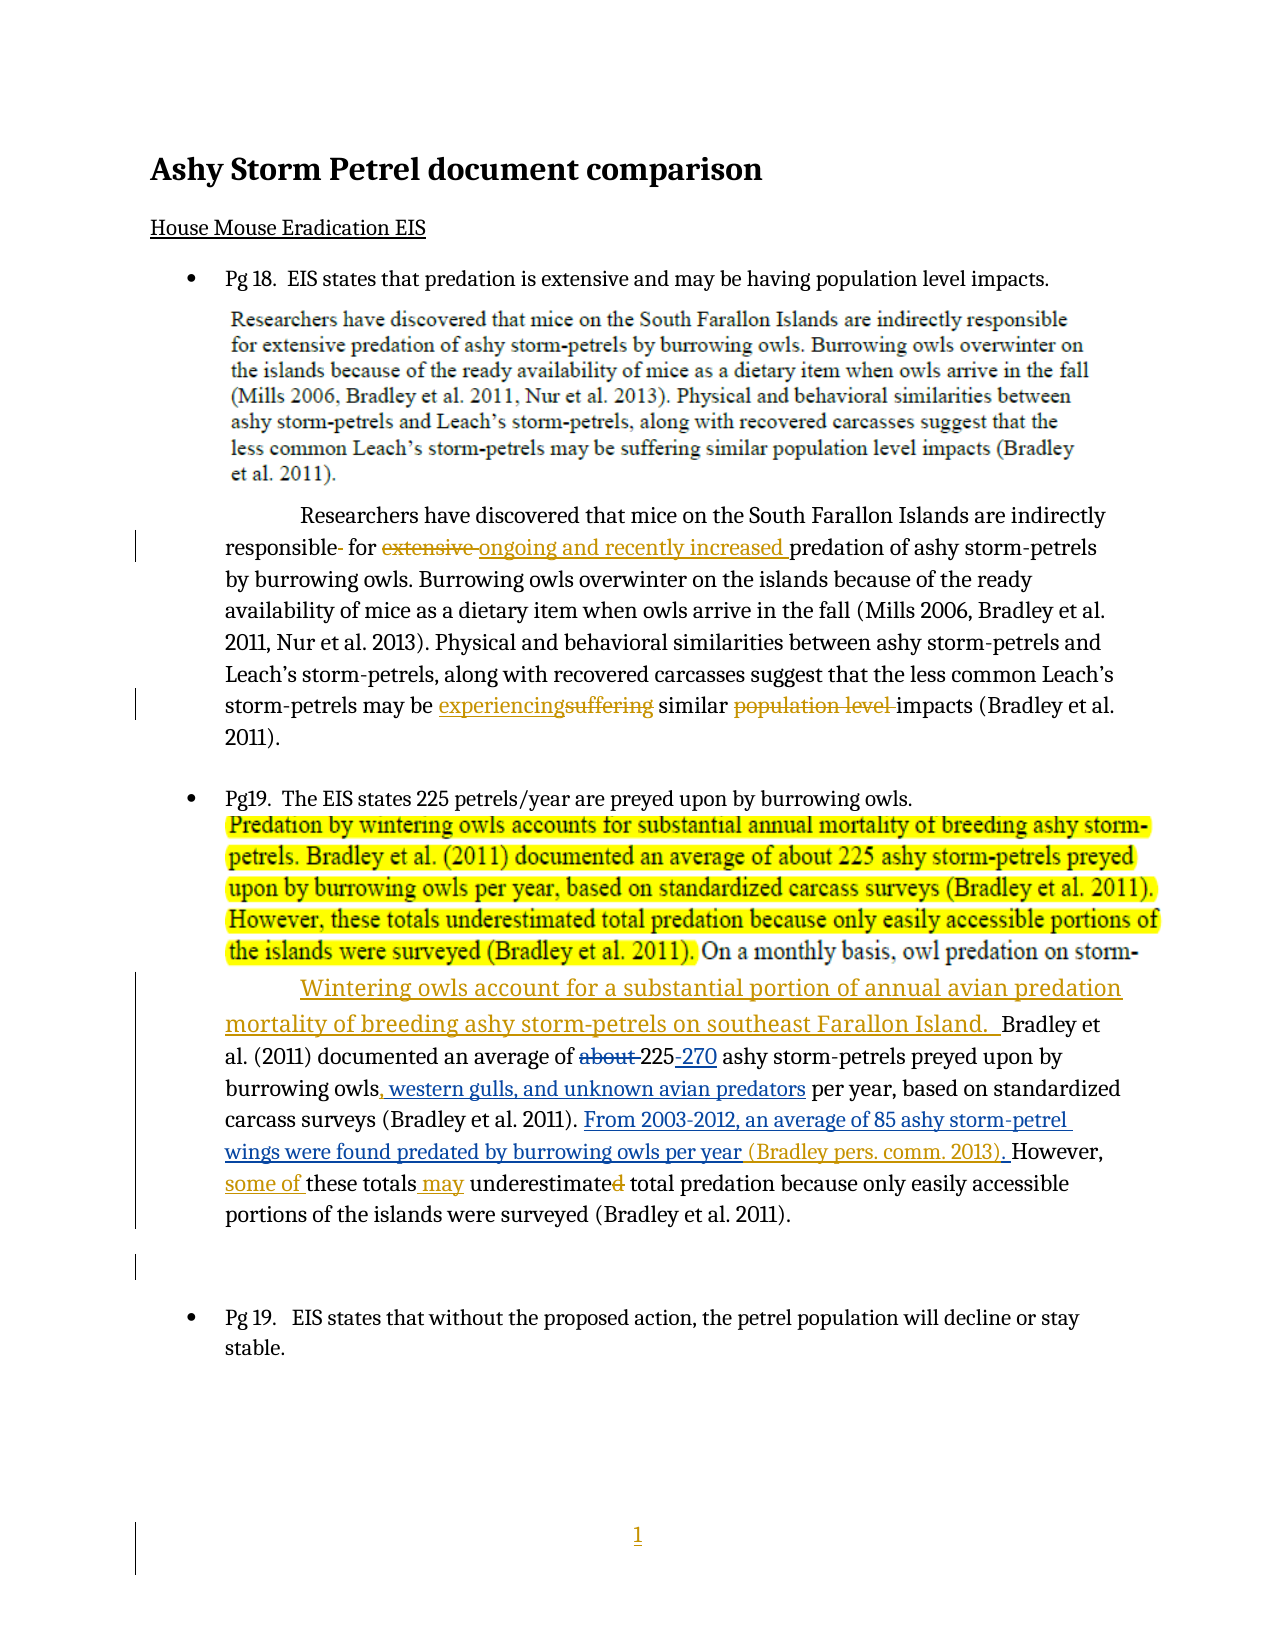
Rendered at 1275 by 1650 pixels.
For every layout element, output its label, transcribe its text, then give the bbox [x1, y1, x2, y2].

list Pg19. The EIS states 225 petrels/year are preyed upon by burrowing owls. [187, 786, 1125, 968]
list Researchers have discovered that mice on the South Farallon Islands are indirectly responsible for predation of ashy storm-petrels by burrowing owls. Burrowing owls overwinter on the islands because of the ready availability of mice as a dietary item when owls arrive in the fall (Mills 2006, Bradley et al. 2011, Nur et al. 2013). Physical and behavioral similarities between ashy storm-petrels and Leach’s storm-petrels, along with recovered carcasses suggest that the less common Leach’s storm-petrels may be similar impacts (Bradley et al. 2011). [225, 502, 1125, 752]
list Bradley et al. (2011) documented an average of 225 ashy storm-petrels preyed upon by burrowing owls per year, based on standardized carcass surveys (Bradley et al. 2011). However, these totals underestimate total predation because only easily accessible portions of the islands were surveyed (Bradley et al. 2011). [225, 972, 1125, 1229]
text Ashy Storm Petrel document comparison [150, 150, 1125, 188]
text House Mouse Eradication EIS [150, 215, 1125, 241]
list Pg 18. EIS states that predation is extensive and may be having population level impacts. [187, 266, 1125, 292]
list Pg 19. EIS states that without the proposed action, the petrel population will decline or stay stable. [187, 1305, 1125, 1361]
